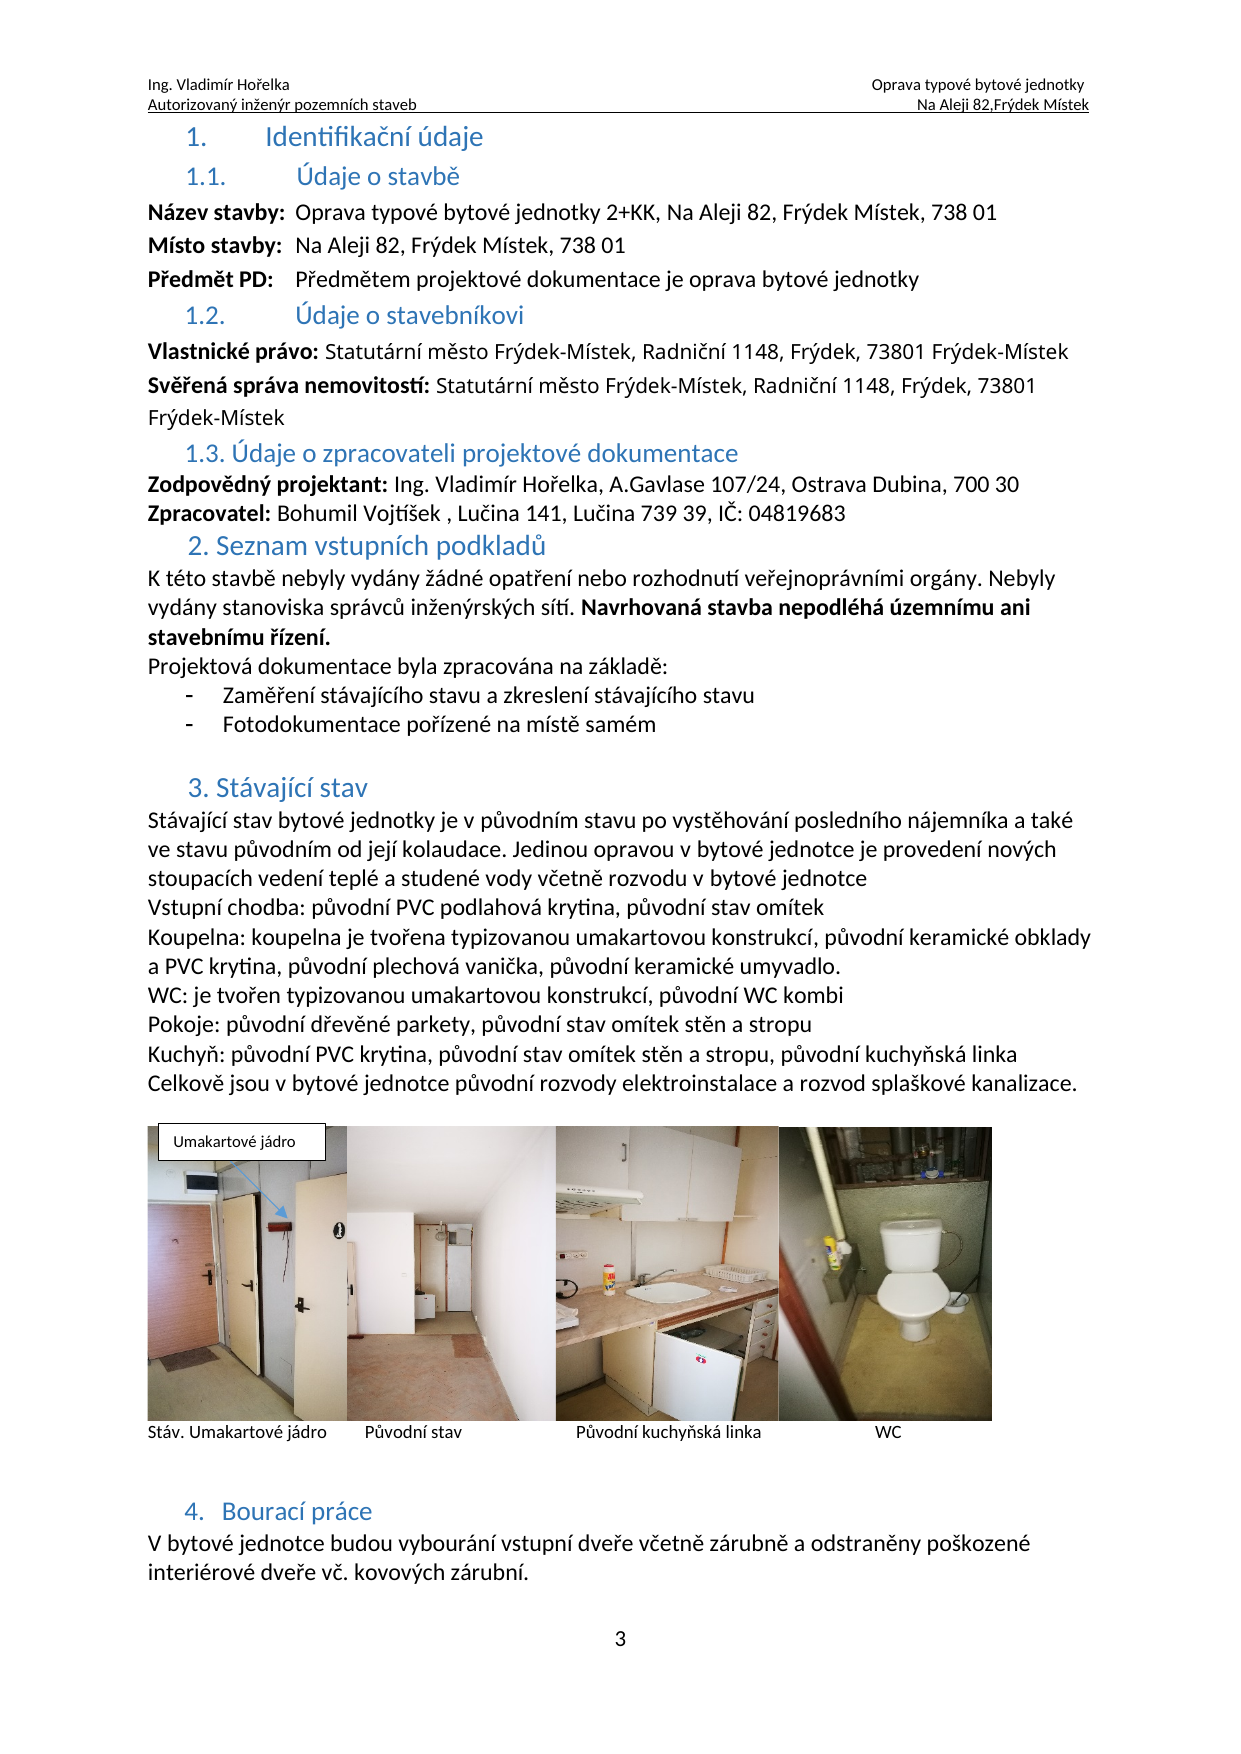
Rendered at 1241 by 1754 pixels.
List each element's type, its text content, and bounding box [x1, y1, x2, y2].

text 1.2. Údaje o stavebníkovi [148, 298, 1092, 331]
list Identifikační údaje [185, 118, 1092, 154]
text 2. Seznam vstupních podkladů [148, 527, 1092, 563]
text Svěřená správa nemovitostí: Statutární město Frýdek-Místek, Radniční 1148, Frýdek, 73801 Frýdek-Místek [148, 370, 1092, 432]
text Vstupní chodba: původní PVC podlahová krytina, původní stav omítek [148, 892, 1092, 922]
text Stávající stav bytové jednotky je v původním stavu po vystěhování posledního nájemníka a také ve stavu původním od její kolaudace. Jedinou opravou v bytové jednotce je provedení nových stoupacích vedení teplé a studené vody včetně rozvodu v bytové jednotce [148, 805, 1092, 892]
text Místo stavby: Na Aleji 82, Frýdek Místek, 738 01 [148, 231, 1092, 260]
text Projektová dokumentace byla zpracována na základě: [148, 651, 1092, 680]
picture [147, 1126, 992, 1421]
list Údaje o stavbě [185, 159, 1092, 192]
text Stáv. Umakartové jádro Původní stav Původní kuchyňská linka WC [148, 1421, 1092, 1444]
list Fotodokumentace pořízené na místě samém [185, 709, 1092, 739]
text 1.3. Údaje o zpracovateli projektové dokumentace [148, 436, 1092, 469]
list Zaměření stávajícího stavu a zkreslení stávajícího stavu [185, 680, 1092, 709]
text Název stavby: Oprava typové bytové jednotky 2+KK, Na Aleji 82, Frýdek Místek, 738 01 [148, 197, 1092, 226]
text Zodpovědný projektant: Ing. Vladimír Hořelka, A.Gavlase 107/24, Ostrava Dubina, 700 30 [148, 469, 1092, 498]
text Celkově jsou v bytové jednotce původní rozvody elektroinstalace a rozvod splaškové kanalizace. [148, 1068, 1092, 1097]
text Koupelna: koupelna je tvořena typizovanou umakartovou konstrukcí, původní keramické obklady a PVC krytina, původní plechová vanička, původní keramické umyvadlo. [148, 922, 1092, 980]
list Bourací práce [184, 1494, 1092, 1528]
text Předmět PD: Předmětem projektové dokumentace je oprava bytové jednotky [148, 264, 1092, 293]
list V bytové jednotce budou vybourání vstupní dveře včetně zárubně a odstraněny poškozené interiérové dveře vč. kovových zárubní. [148, 1528, 1092, 1586]
text Zpracovatel: Bohumil Vojtíšek , Lučina 141, Lučina 739 39, IČ: 04819683 [148, 498, 1092, 527]
text Vlastnické právo: Statutární město Frýdek-Místek, Radniční 1148, Frýdek, 73801 Frýdek-Místek [148, 336, 1092, 365]
text WC: je tvořen typizovanou umakartovou konstrukcí, původní WC kombi [148, 980, 1092, 1009]
text Kuchyň: původní PVC krytina, původní stav omítek stěn a stropu, původní kuchyňská linka [148, 1039, 1092, 1068]
text K této stavbě nebyly vydány žádné opatření nebo rozhodnutí veřejnoprávními orgány. Nebyly vydány stanoviska správců inženýrských sítí. Navrhovaná stavba nepodléhá územnímu ani stavebnímu řízení. [148, 563, 1092, 651]
text 3. Stávající stav [148, 769, 1092, 805]
text Pokoje: původní dřevěné parkety, původní stav omítek stěn a stropu [148, 1009, 1092, 1039]
